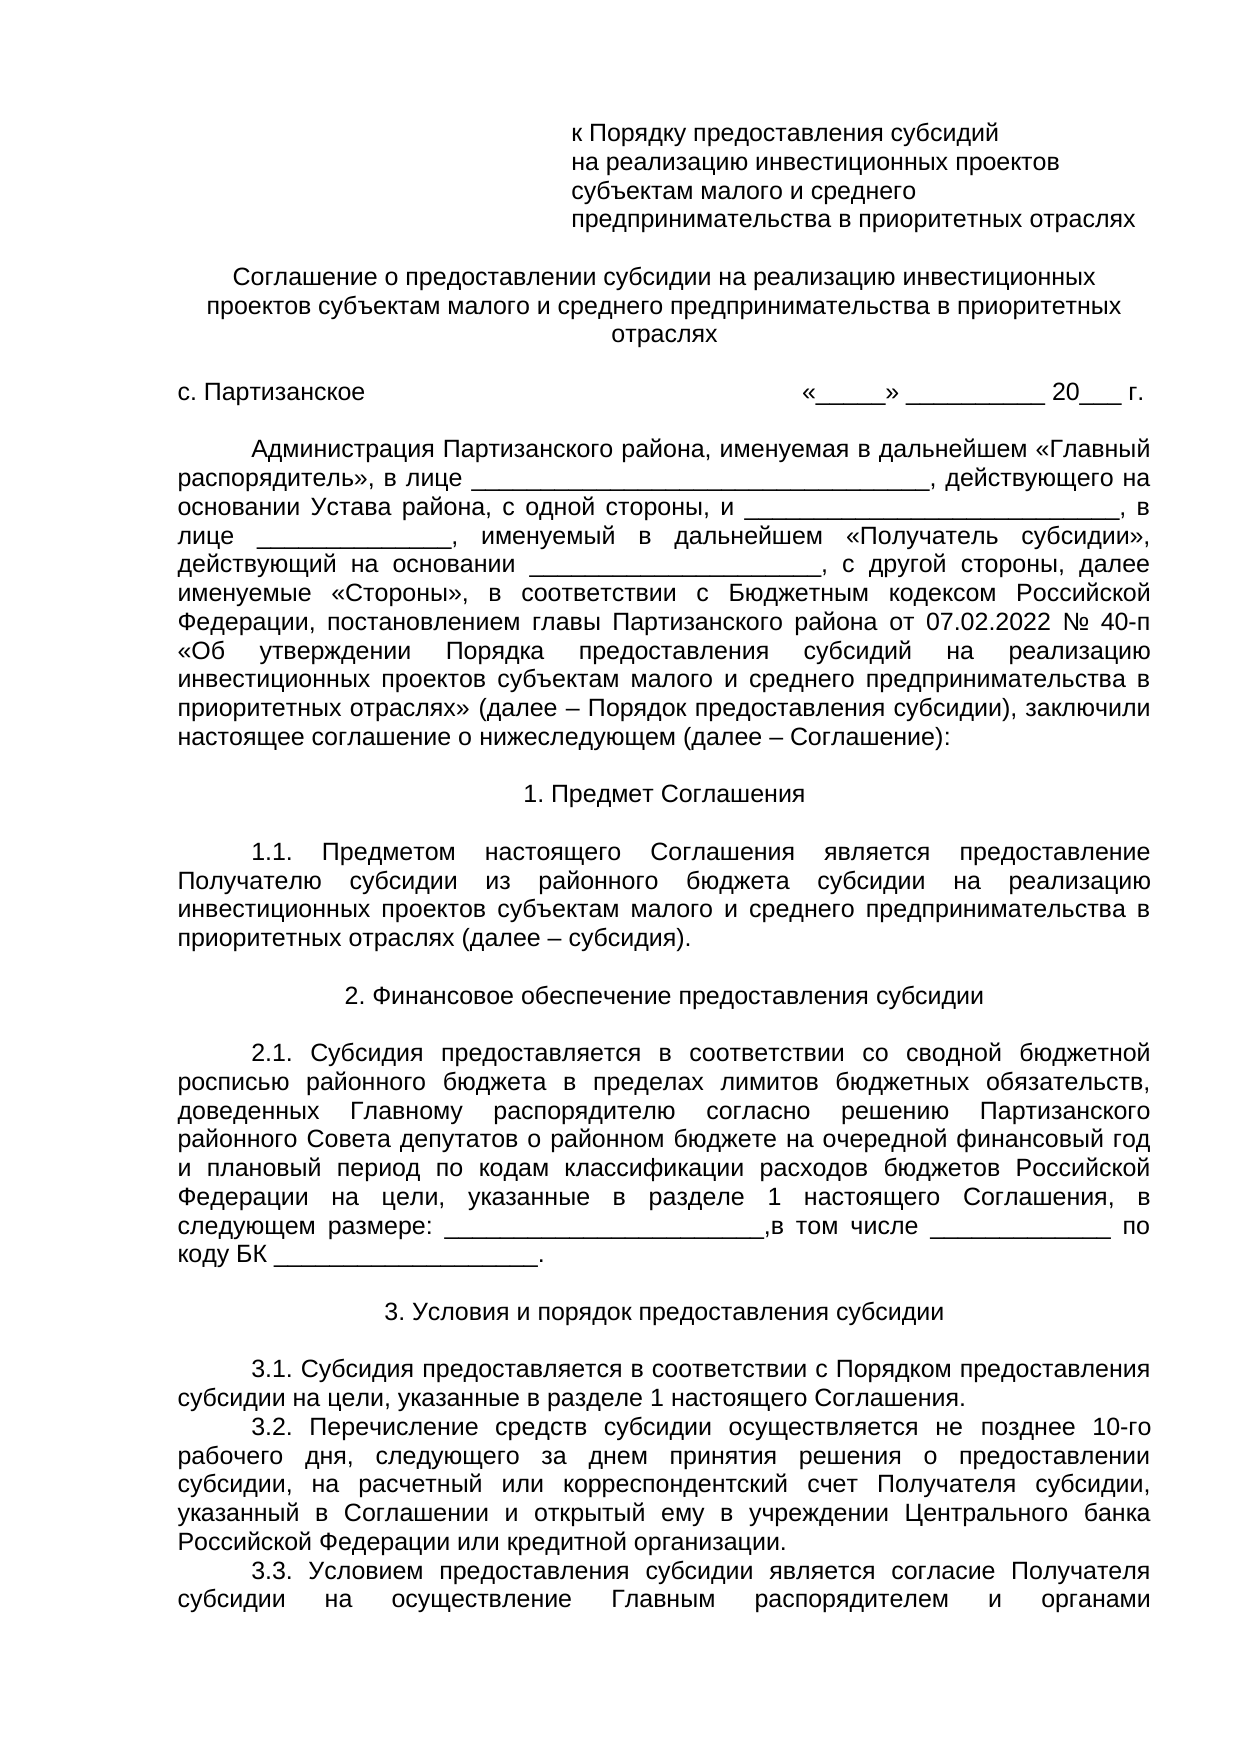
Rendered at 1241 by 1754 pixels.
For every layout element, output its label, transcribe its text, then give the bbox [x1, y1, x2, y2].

text 3.2. Перечисление средств субсидии осуществляется не позднее 10-го рабочего дня, следующего за днем принятия решения о предоставлении субсидии, на расчетный или корреспондентский счет Получателя субсидии, указанный в Соглашении и открытый ему в учреждении Центрального банка Российской Федерации или кредитной организации. [177, 1412, 1152, 1556]
text Администрация Партизанского района, именуемая в дальнейшем «Главный распорядитель», в лице _________________________________, действующего на основании Устава района, с одной стороны, и ___________________________, в лице ______________, именуемый в дальнейшем «Получатель субсидии», действующий на основании _____________________, с другой стороны, далее именуемые «Стороны», в соответствии с Бюджетным кодексом Российской Федерации, постановлением главы Партизанского района от 07.02.2022 № 40-п «Об утверждении Порядка предоставления субсидий на реализацию инвестиционных проектов субъектам малого и среднего предпринимательства в приоритетных отраслях» (далее – Порядок предоставления субсидии), заключили настоящее соглашение о нижеследующем (далее – Соглашение): [177, 434, 1152, 751]
text 1. Предмет Соглашения [177, 779, 1152, 808]
text 3.1. Субсидия предоставляется в соответствии с Порядком предоставления субсидии на цели, указанные в разделе 1 настоящего Соглашения. [177, 1354, 1152, 1412]
text к Порядку предоставления субсидий [177, 118, 1152, 147]
text субъектам малого и среднего [177, 176, 1152, 204]
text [177, 1556, 1152, 1613]
text 1.1. Предметом настоящего Соглашения является предоставление Получателю субсидии из районного бюджета субсидии на реализацию инвестиционных проектов субъектам малого и среднего предпринимательства в приоритетных отраслях (далее – субсидия). [177, 837, 1152, 952]
text на реализацию инвестиционных проектов [177, 147, 1152, 176]
text 2. Финансовое обеспечение предоставления субсидии [177, 981, 1152, 1009]
text 2.1. Субсидия предоставляется в соответствии со сводной бюджетной росписью районного бюджета в пределах лимитов бюджетных обязательств, доведенных Главному распорядителю согласно решению Партизанского районного Совета депутатов о районном бюджете на очередной финансовый год и плановый период по кодам классификации расходов бюджетов Российской Федерации на цели, указанные в разделе 1 настоящего Соглашения, в следующем размере: _______________________,в том числе _____________ по коду БК ___________________. [177, 1038, 1152, 1268]
text 3. Условия и порядок предоставления субсидии [177, 1297, 1152, 1326]
text с. Партизанское «_____» __________ 20___ г. [177, 377, 1152, 406]
text Соглашение о предоставлении субсидии на реализацию инвестиционных проектов субъектам малого и среднего предпринимательства в приоритетных отраслях [177, 262, 1152, 348]
text предпринимательства в приоритетных отраслях [177, 204, 1152, 233]
